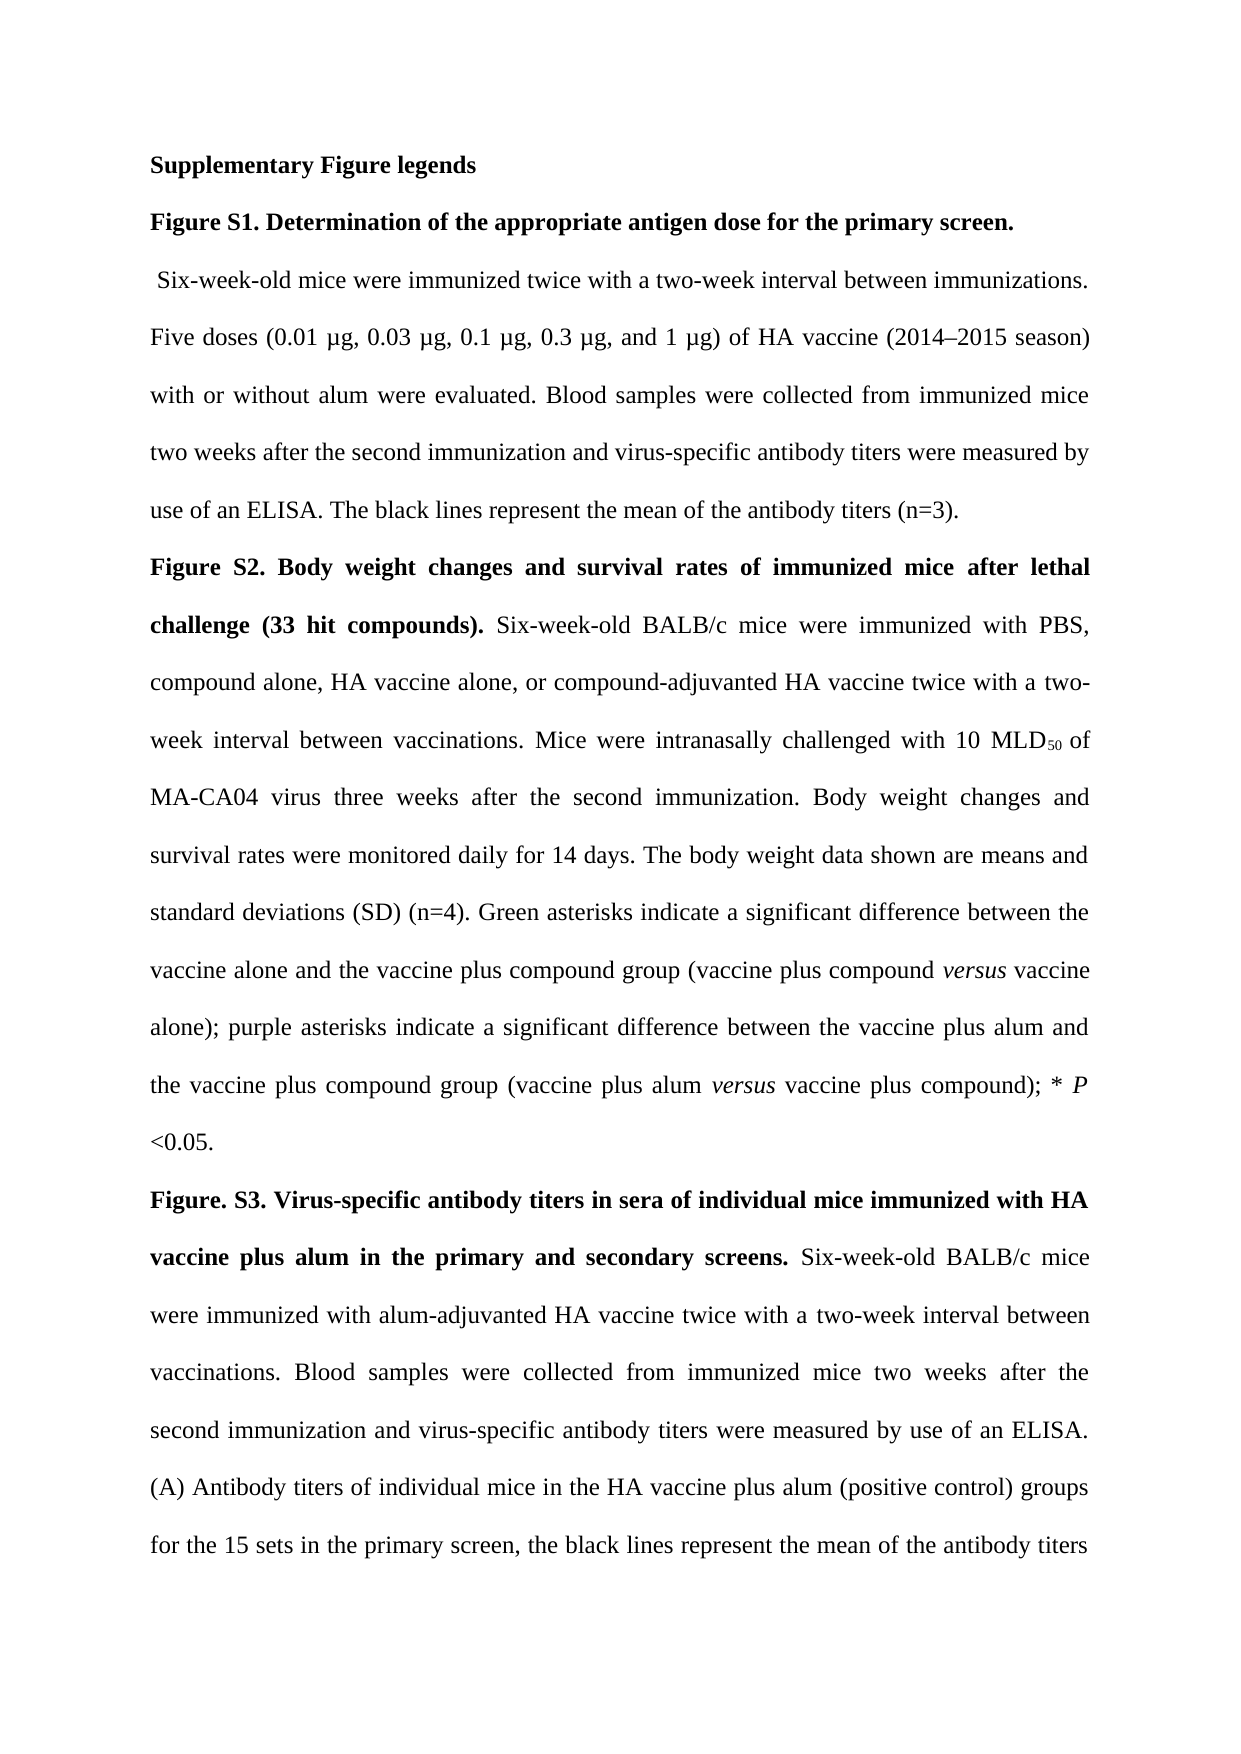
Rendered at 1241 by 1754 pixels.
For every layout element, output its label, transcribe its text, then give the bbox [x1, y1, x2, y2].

text Figure S2. Body weight changes and survival rates of immunized mice after lethal challenge (33 hit compounds). Six-week-old BALB/c mice were immunized with PBS, compound alone, HA vaccine alone, or compound-adjuvanted HA vaccine twice with a two-week interval between vaccinations. Mice were intranasally challenged with 10 MLD50 of MA-CA04 virus three weeks after the second immunization. Body weight changes and survival rates were monitored daily for 14 days. The body weight data shown are means and standard deviations (SD) (n=4). Green asterisks indicate a significant difference between the vaccine alone and the vaccine plus compound group (vaccine plus compound versus vaccine alone); purple asterisks indicate a significant difference between the vaccine plus alum and the vaccine plus compound group (vaccine plus alum versus vaccine plus compound); * P <0.05. [150, 552, 1090, 1156]
text Six-week-old mice were immunized twice with a two-week interval between immunizations. Five doses (0.01 µg, 0.03 µg, 0.1 µg, 0.3 µg, and 1 µg) of HA vaccine (2014–2015 season) with or without alum were evaluated. Blood samples were collected from immunized mice two weeks after the second immunization and virus-specific antibody titers were measured by use of an ELISA. The black lines represent the mean of the antibody titers (n=3). [150, 265, 1090, 524]
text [150, 1185, 1090, 1559]
text Supplementary Figure legends [150, 150, 1090, 179]
text Figure S1. Determination of the appropriate antigen dose for the primary screen. [150, 207, 1090, 236]
